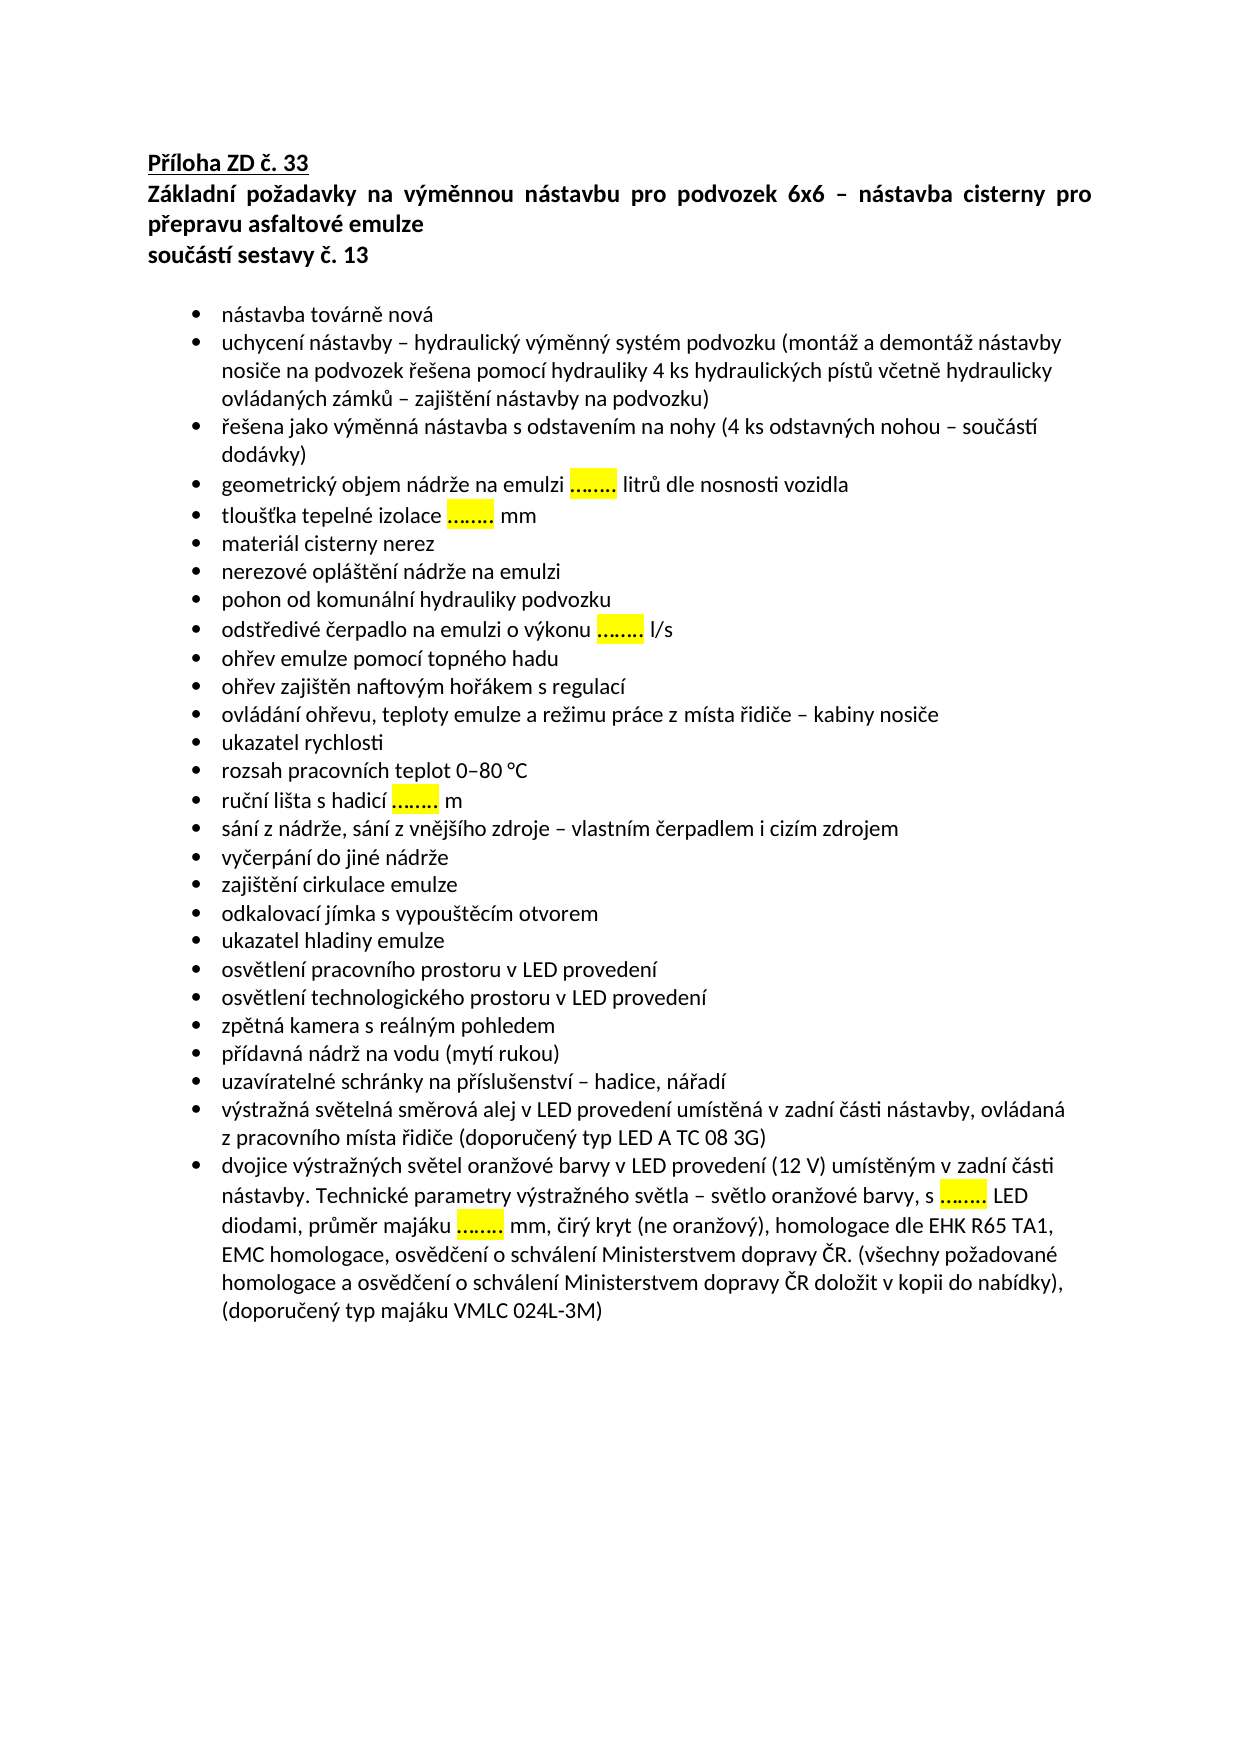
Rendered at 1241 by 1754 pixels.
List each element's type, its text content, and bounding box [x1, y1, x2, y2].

list nerezové opláštění nádrže na emulzi [192, 557, 1093, 585]
list řešena jako výměnná nástavba s odstavením na nohy (4 ks odstavných nohou – součástí dodávky) [192, 412, 1093, 468]
text součástí sestavy č. 13 [148, 239, 1093, 270]
list ukazatel rychlosti [192, 728, 1093, 756]
list dvojice výstražných světel oranžové barvy v LED provedení (12 V) umístěným v zadní části nástavby. Technické parametry výstražného světla – světlo oranžové barvy, s …….. LED diodami, průměr majáku …….. mm, čirý kryt (ne oranžový), homologace dle EHK R65 TA1, EMC homologace, osvědčení o schválení Ministerstvem dopravy ČR. (všechny požadované homologace a osvědčení o schválení Ministerstvem dopravy ČR doložit v kopii do nabídky), (doporučený typ majáku VMLC 024L-3M) [192, 1151, 1093, 1324]
list výstražná světelná směrová alej v LED provedení umístěná v zadní části nástavby, ovládaná z pracovního místa řidiče (doporučený typ LED A TC 08 3G) [192, 1095, 1093, 1151]
list ohřev emulze pomocí topného hadu [192, 644, 1093, 672]
list zpětná kamera s reálným pohledem [192, 1011, 1093, 1039]
text Základní požadavky na výměnnou nástavbu pro podvozek 6x6 – nástavba cisterny pro přepravu asfaltové emulze [148, 178, 1093, 239]
text Příloha ZD č. 33 [148, 148, 1093, 178]
list uzavíratelné schránky na příslušenství – hadice, nářadí [192, 1067, 1093, 1095]
list odstředivé čerpadlo na emulzi o výkonu …….. l/s [192, 613, 1093, 644]
list geometrický objem nádrže na emulzi …….. litrů dle nosnosti vozidla [192, 468, 570, 499]
list pohon od komunální hydrauliky podvozku [192, 585, 1093, 613]
list geometrický objem nádrže na emulzi …….. litrů dle nosnosti vozidla [617, 468, 1093, 499]
list přídavná nádrž na vodu (mytí rukou) [192, 1039, 1093, 1067]
list materiál cisterny nerez [192, 529, 1093, 557]
list ovládání ohřevu, teploty emulze a režimu práce z místa řidiče – kabiny nosiče [192, 700, 1093, 728]
list nástavba továrně nová [192, 300, 1093, 328]
list odkalovací jímka s vypouštěcím otvorem [192, 899, 1093, 927]
list ruční lišta s hadicí …….. m [192, 784, 392, 814]
list zajištění cirkulace emulze [192, 871, 1093, 899]
list ohřev zajištěn naftovým hořákem s regulací [192, 672, 1093, 700]
list ruční lišta s hadicí …….. m [439, 784, 1093, 814]
list osvětlení technologického prostoru v LED provedení [192, 983, 1093, 1011]
list sání z nádrže, sání z vnějšího zdroje – vlastním čerpadlem i cizím zdrojem [192, 814, 1093, 843]
list tloušťka tepelné izolace …….. mm [192, 499, 447, 529]
list uchycení nástavby – hydraulický výměnný systém podvozku (montáž a demontáž nástavby nosiče na podvozek řešena pomocí hydrauliky 4 ks hydraulických pístů včetně hydraulicky ovládaných zámků – zajištění nástavby na podvozku) [192, 328, 1093, 412]
list vyčerpání do jiné nádrže [192, 843, 1093, 871]
list tloušťka tepelné izolace …….. mm [494, 499, 1093, 529]
list rozsah pracovních teplot 0–80 °C [192, 756, 1093, 784]
list osvětlení pracovního prostoru v LED provedení [192, 955, 1093, 983]
list ukazatel hladiny emulze [192, 927, 1093, 955]
